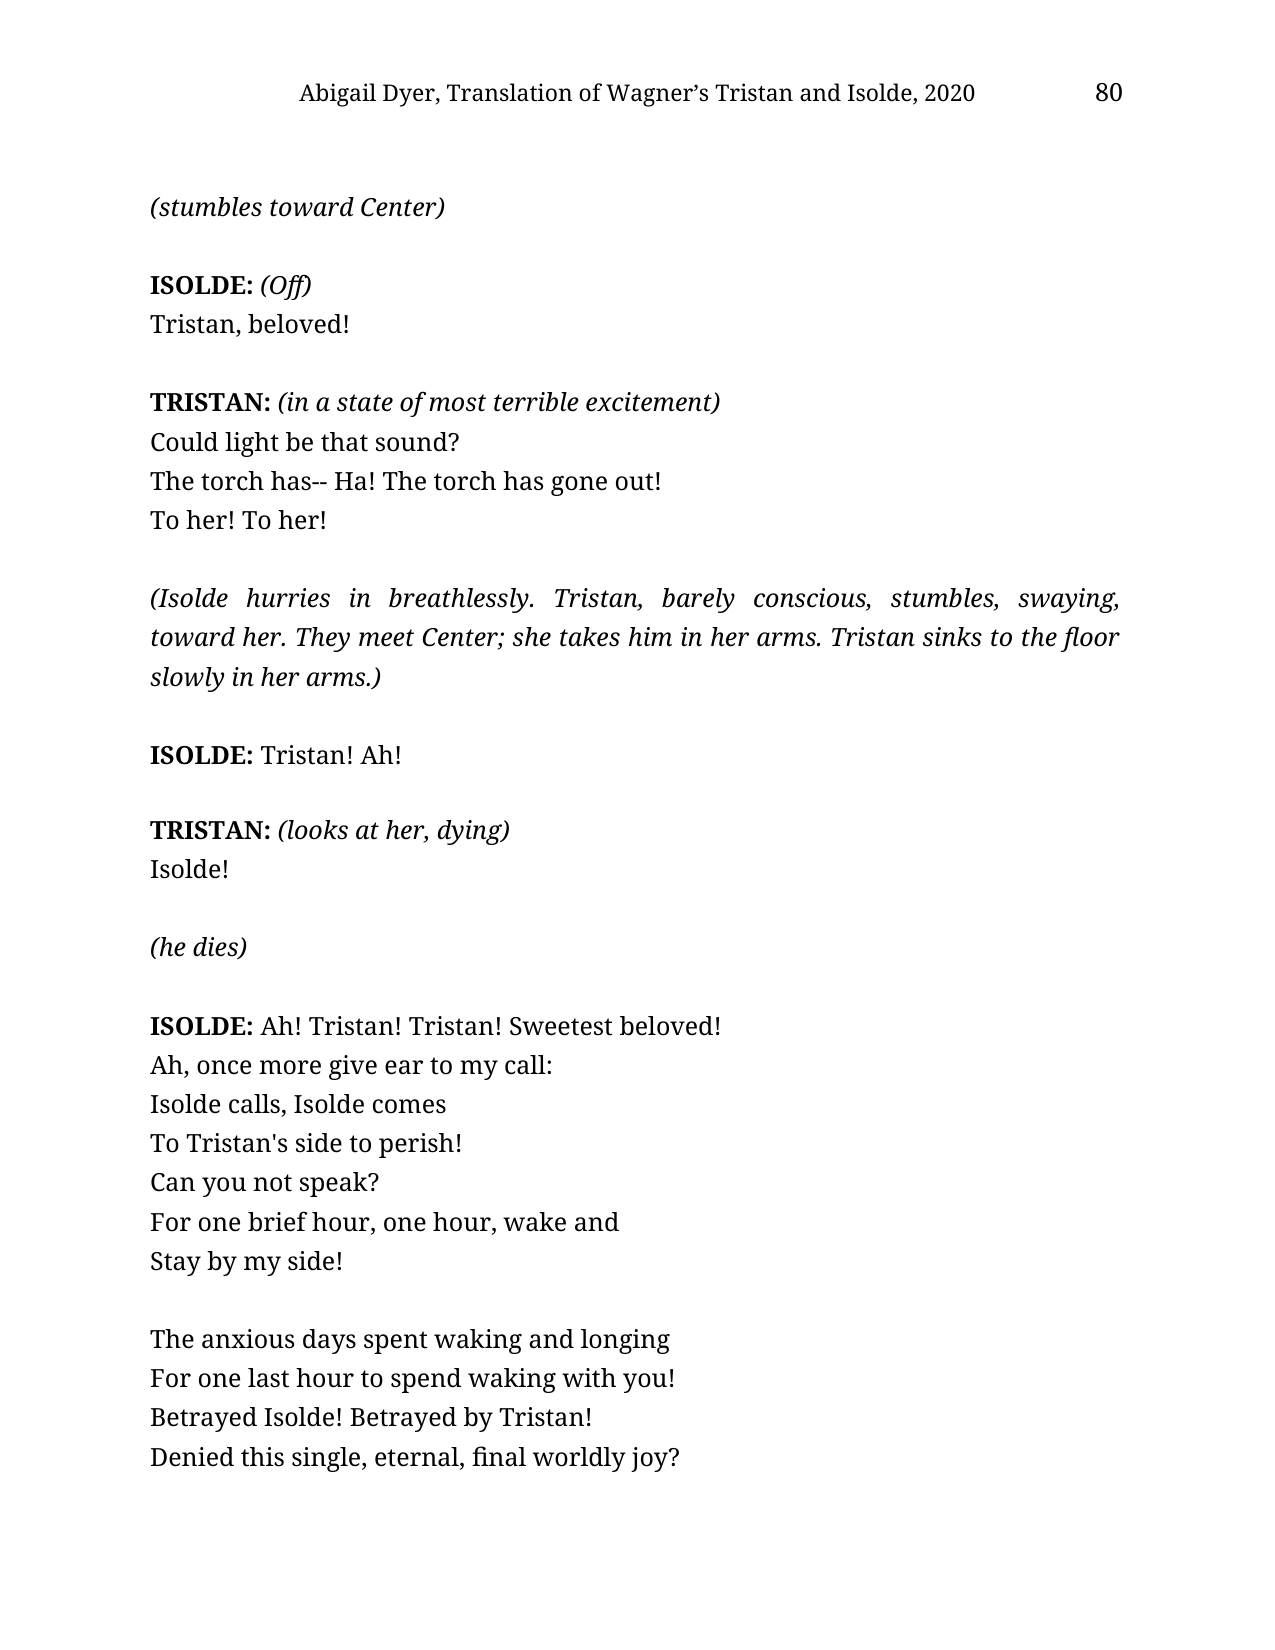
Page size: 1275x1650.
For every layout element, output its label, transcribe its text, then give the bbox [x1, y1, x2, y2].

text TRISTAN: (looks at her, dying) [150, 813, 1125, 847]
text Isolde! [150, 852, 1125, 886]
text Stay by my side! [150, 1243, 1125, 1277]
text To her! To her! [150, 502, 1125, 537]
text (Isolde hurries in breathlessly. Tristan, barely conscious, stumbles, swaying, toward her. They meet Center; she takes him in her arms. Tristan sinks to the floor slowly in her arms.) [150, 581, 1125, 693]
text ISOLDE: Ah! Tristan! Tristan! Sweetest beloved! [150, 1008, 1125, 1042]
text The torch has-- Ha! The torch has gone out! [150, 463, 1125, 497]
text (stumbles toward Center) [150, 189, 1125, 223]
text Denied this single, eternal, final worldly joy? [150, 1439, 1125, 1473]
text Can you not speak? [150, 1165, 1125, 1199]
text TRISTAN: (in a state of most terrible excitement) [150, 385, 1125, 419]
text ISOLDE: Tristan! Ah! [150, 737, 1125, 772]
text Betrayed Isolde! Betrayed by Tristan! [150, 1400, 1125, 1434]
text For one last hour to spend waking with you! [150, 1361, 1125, 1395]
text Isolde calls, Isolde comes [150, 1087, 1125, 1121]
text (he dies) [150, 930, 1125, 964]
text To Tristan's side to perish! [150, 1126, 1125, 1160]
text ISOLDE: (Off) [150, 267, 1125, 302]
text Tristan, beloved! [150, 307, 1125, 341]
text For one brief hour, one hour, wake and [150, 1204, 1125, 1238]
text Could light be that sound? [150, 424, 1125, 458]
text The anxious days spent waking and longing [150, 1322, 1125, 1356]
text Ah, once more give ear to my call: [150, 1048, 1125, 1082]
